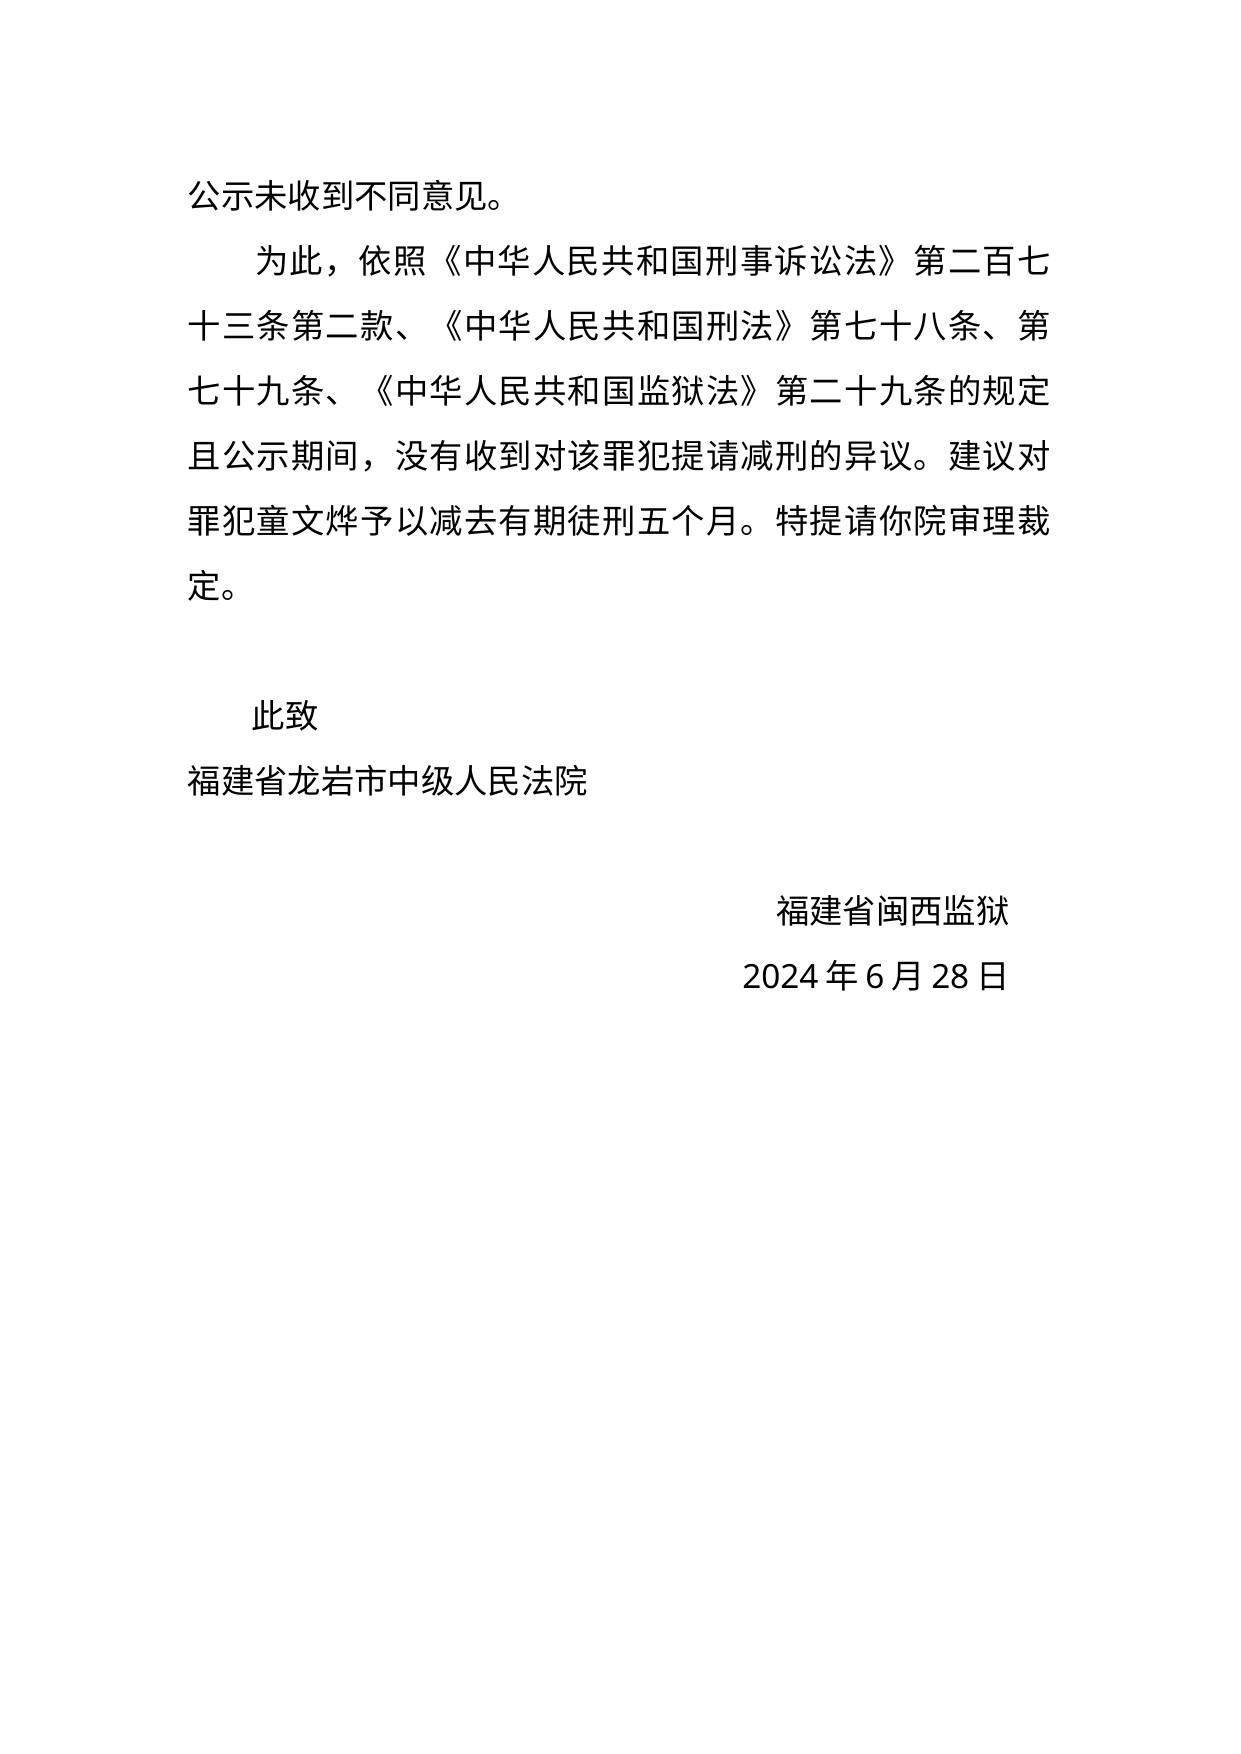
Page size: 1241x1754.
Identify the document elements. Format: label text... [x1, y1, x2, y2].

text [187, 162, 1053, 227]
text 2024年6月28日 [187, 942, 1009, 1007]
text 福建省龙岩市中级人民法院 [187, 747, 1053, 812]
text 此致 [187, 682, 1053, 747]
text 福建省闽西监狱 [187, 877, 1009, 942]
text 为此，依照《中华人民共和国刑事诉讼法》第二百七十三条第二款、《中华人民共和国刑法》第七十八条、第七十九条、《中华人民共和国监狱法》第二十九条的规定，且公示期间，没有收到对该罪犯提请减刑的异议。建议对罪犯童文烨予以减去有期徒刑五个月。特提请你院审理裁定。 [187, 227, 1053, 617]
